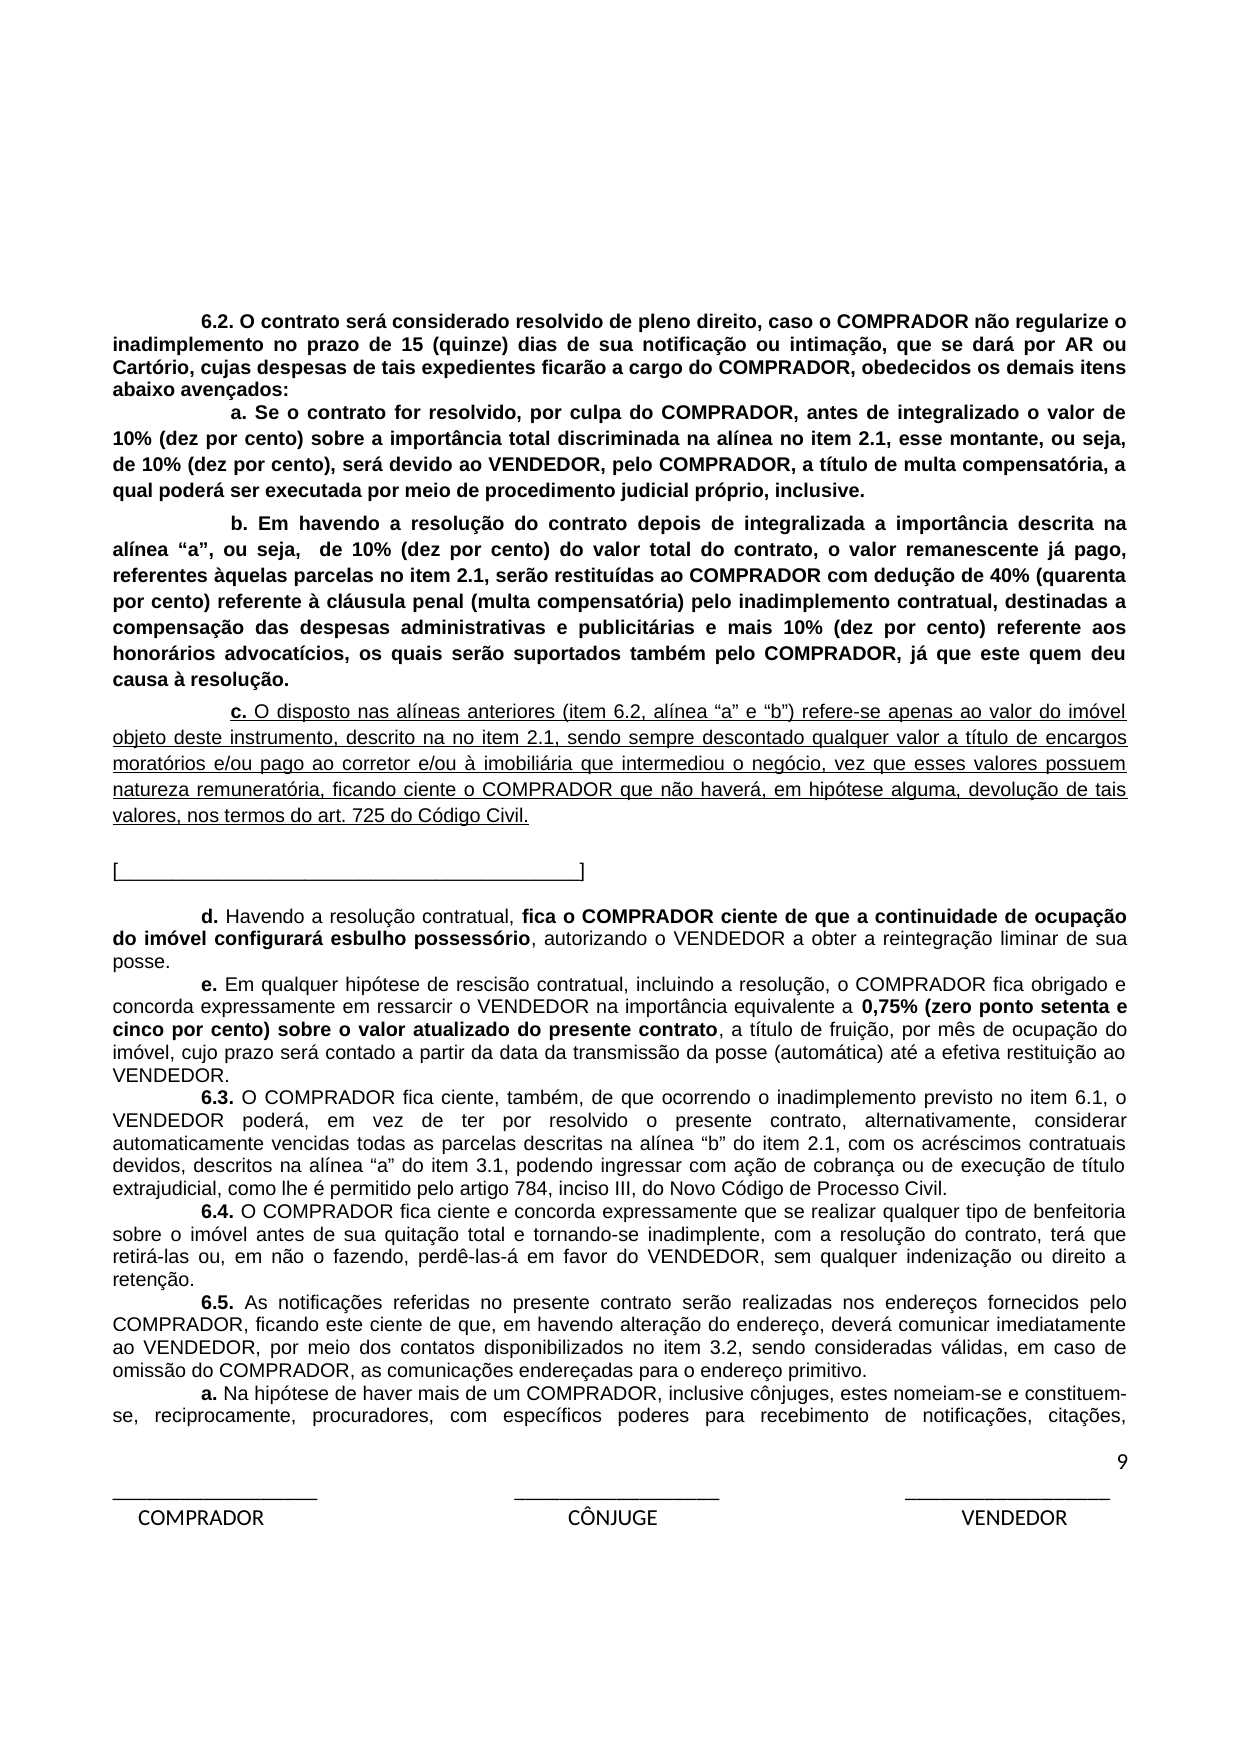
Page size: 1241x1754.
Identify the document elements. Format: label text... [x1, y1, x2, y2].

text c. O disposto nas alíneas anteriores (item 6.2, alínea “a” e “b”) refere-se apenas ao valor do imóvel objeto deste instrumento, descrito na no item 2.1, sendo sempre descontado qualquer valor a título de encargos moratórios e/ou pago ao corretor e/ou à imobiliária que intermediou o negócio, vez que esses valores possuem natureza remuneratória, ficando ciente o COMPRADOR que não haverá, em hipótese alguma, devolução de tais valores, nos termos do art. 725 do Código Civil. [112, 747, 1128, 798]
text 6.2. O contrato será considerado resolvido de pleno direito, caso o COMPRADOR não regularize o inadimplemento no prazo de 15 (quinze) dias de sua notificação ou intimação, que se dará por AR ou Cartório, cujas despesas de tais expedientes ficarão a cargo do COMPRADOR, obedecidos os demais itens abaixo avençados: [112, 310, 1128, 401]
text 6.4. O COMPRADOR fica ciente e concorda expressamente que se realizar qualquer tipo de benfeitoria sobre o imóvel antes de sua quitação total e tornando-se inadimplente, com a resolução do contrato, terá que retirá-las ou, em não o fazendo, perdê-las-á em favor do VENDEDOR, sem qualquer indenização ou direito a retenção. [112, 1200, 1128, 1291]
text 6.3. O COMPRADOR fica ciente, também, de que ocorrendo o inadimplemento previsto no item 6.1, o VENDEDOR poderá, em vez de ter por resolvido o presente contrato, alternativamente, considerar automaticamente vencidas todas as parcelas descritas na alínea “b” do item 2.1, com os acréscimos contratuais devidos, descritos na alínea “a” do item 3.1, podendo ingressar com ação de cobrança ou de execução de título extrajudicial, como lhe é permitido pelo artigo 784, inciso III, do Novo Código de Processo Civil. [112, 1086, 1128, 1200]
text e. Em qualquer hipótese de rescisão contratual, incluindo a resolução, o COMPRADOR fica obrigado e concorda expressamente em ressarcir o VENDEDOR na importância equivalente a 0,75% (zero ponto setenta e cinco por cento) sobre o valor atualizado do presente contrato, a título de fruição, por mês de ocupação do imóvel, cujo prazo será contado a partir da data da transmissão da posse (automática) até a efetiva restituição ao VENDEDOR. [112, 973, 1128, 1086]
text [112, 1381, 1128, 1427]
text [__________________________________________] [112, 859, 1128, 882]
text c. O disposto nas alíneas anteriores (item 6.2, alínea “a” e “b”) refere-se apenas ao valor do imóvel objeto deste instrumento, descrito na no item 2.1, sendo sempre descontado qualquer valor a título de encargos moratórios e/ou pago ao corretor e/ou à imobiliária que intermediou o negócio, vez que esses valores possuem natureza remuneratória, ficando ciente o COMPRADOR que não haverá, em hipótese alguma, devolução de tais valores, nos termos do art. 725 do Código Civil. [112, 700, 1128, 746]
text 6.5. As notificações referidas no presente contrato serão realizadas nos endereços fornecidos pelo COMPRADOR, ficando este ciente de que, em havendo alteração do endereço, deverá comunicar imediatamente ao VENDEDOR, por meio dos contatos disponibilizados no item 3.2, sendo consideradas válidas, em caso de omissão do COMPRADOR, as comunicações endereçadas para o endereço primitivo. [112, 1291, 1128, 1381]
text a. Se o contrato for resolvido, por culpa do COMPRADOR, antes de integralizado o valor de 10% (dez por cento) sobre a importância total discriminada na alínea no item 2.1, esse montante, ou seja, de 10% (dez por cento), será devido ao VENDEDOR, pelo COMPRADOR, a título de multa compensatória, a qual poderá ser executada por meio de procedimento judicial próprio, inclusive. [112, 401, 1128, 502]
text d. Havendo a resolução contratual, fica o COMPRADOR ciente de que a continuidade de ocupação do imóvel configurará esbulho possessório, autorizando o VENDEDOR a obter a reintegração liminar de sua posse. [112, 904, 1128, 973]
text b. Em havendo a resolução do contrato depois de integralizada a importância descrita na alínea “a”, ou seja, de 10% (dez por cento) do valor total do contrato, o valor remanescente já pago, referentes àquelas parcelas no item 2.1, serão restituídas ao COMPRADOR com dedução de 40% (quarenta por cento) referente à cláusula penal (multa compensatória) pelo inadimplemento contratual, destinadas a compensação das despesas administrativas e publicitárias e mais 10% (dez por cento) referente aos honorários advocatícios, os quais serão suportados também pelo COMPRADOR, já que este quem deu causa à resolução. [112, 511, 1128, 690]
